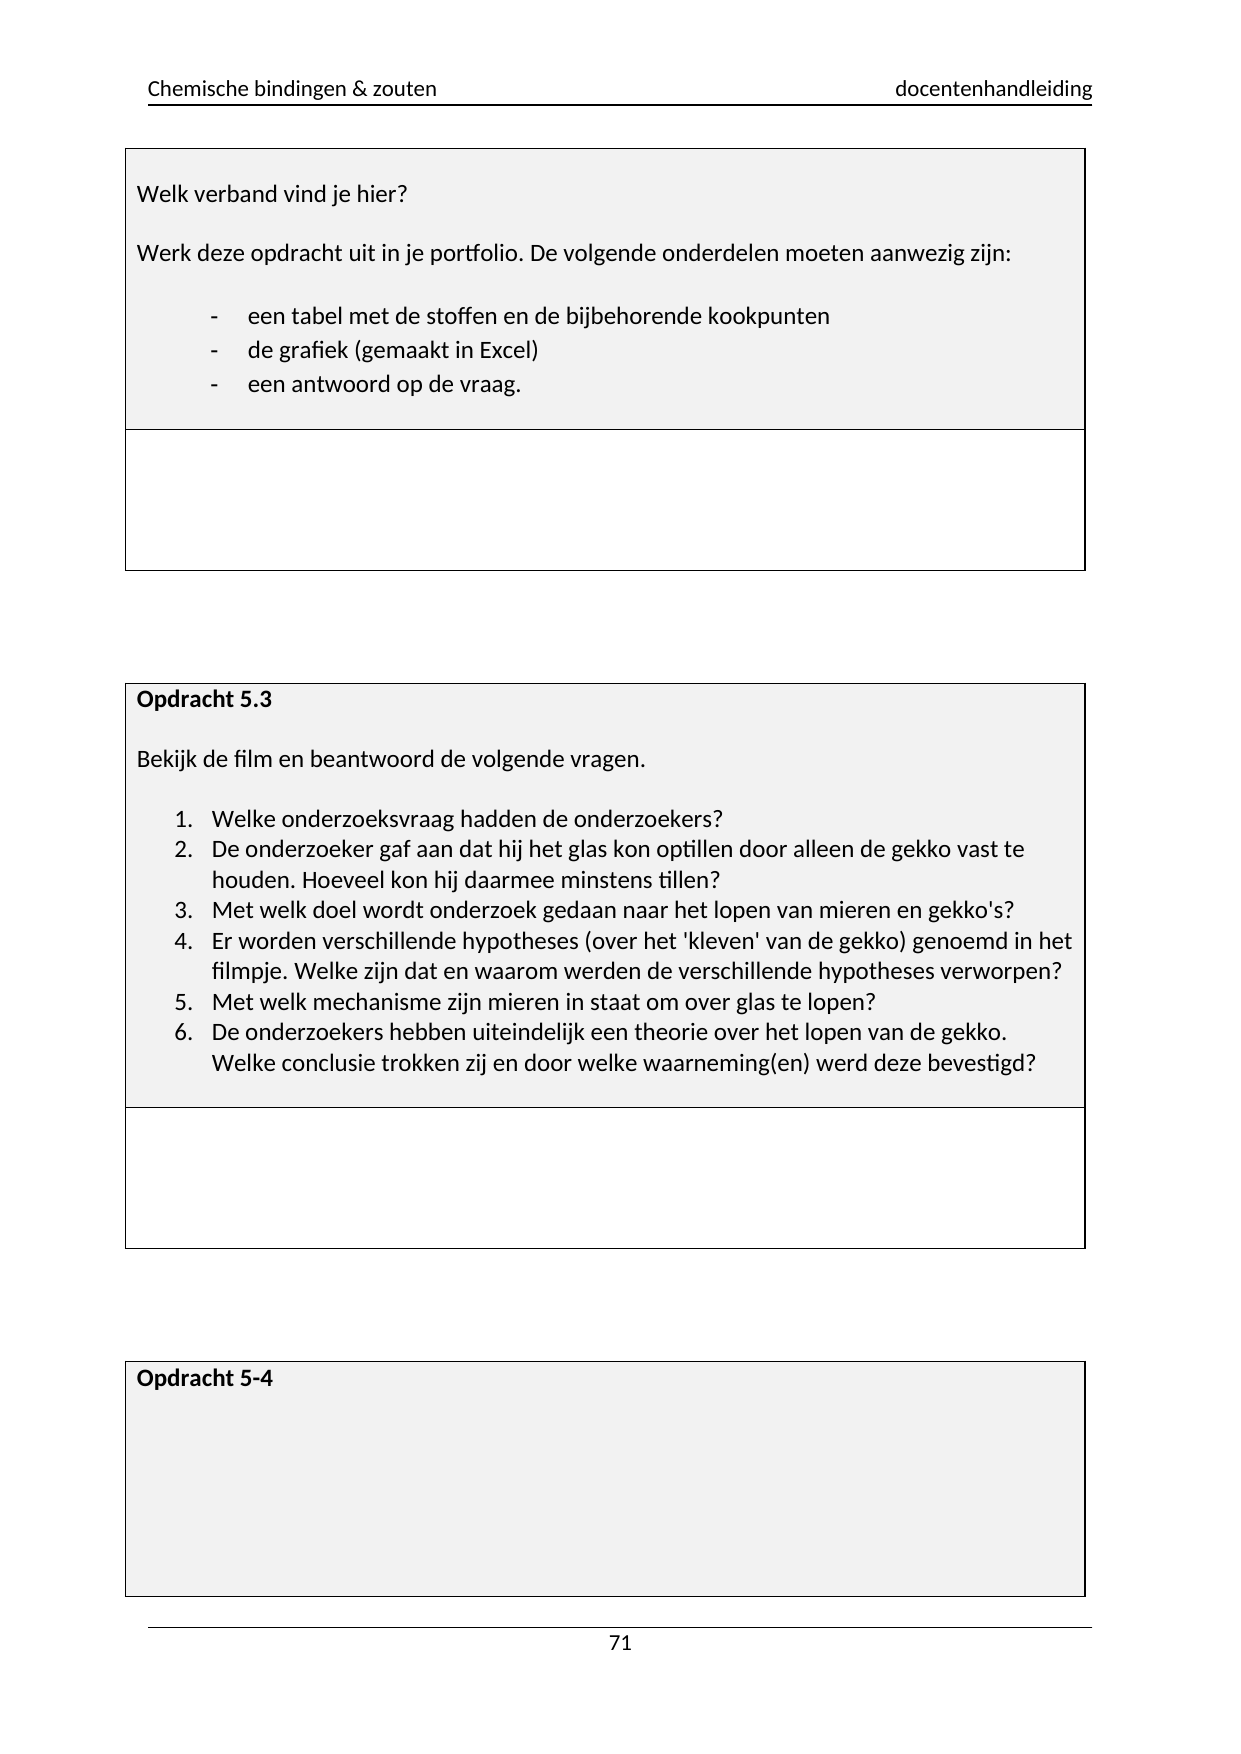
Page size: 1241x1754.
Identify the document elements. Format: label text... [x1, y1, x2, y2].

table_header Opdracht 5.3 Bekijk de film en beantwoord de volgende vragen. Welke onderzoeksvraag hadden de onderzoekers? De onderzoeker gaf aan dat hij het glas kon optillen door alleen de gekko vast te houden. Hoeveel kon hij daarmee minstens tillen? Met welk doel wordt onderzoek gedaan naar het lopen van mieren en gekko's? Er worden verschillende hypotheses (over het 'kleven' van de gekko) genoemd in het filmpje. Welke zijn dat en waarom werden de verschillende hypotheses verworpen? Met welk mechanisme zijn mieren in staat om over glas te lopen? De onderzoekers hebben uiteindelijk een theorie over het lopen van de gekko. Welke conclusie trokken zij en door welke waarneming(en) werd deze bevestigd? [126, 684, 1084, 1107]
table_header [126, 149, 1084, 429]
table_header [126, 1362, 1084, 1596]
table_cell [126, 1108, 1084, 1248]
table_cell [126, 430, 1084, 570]
